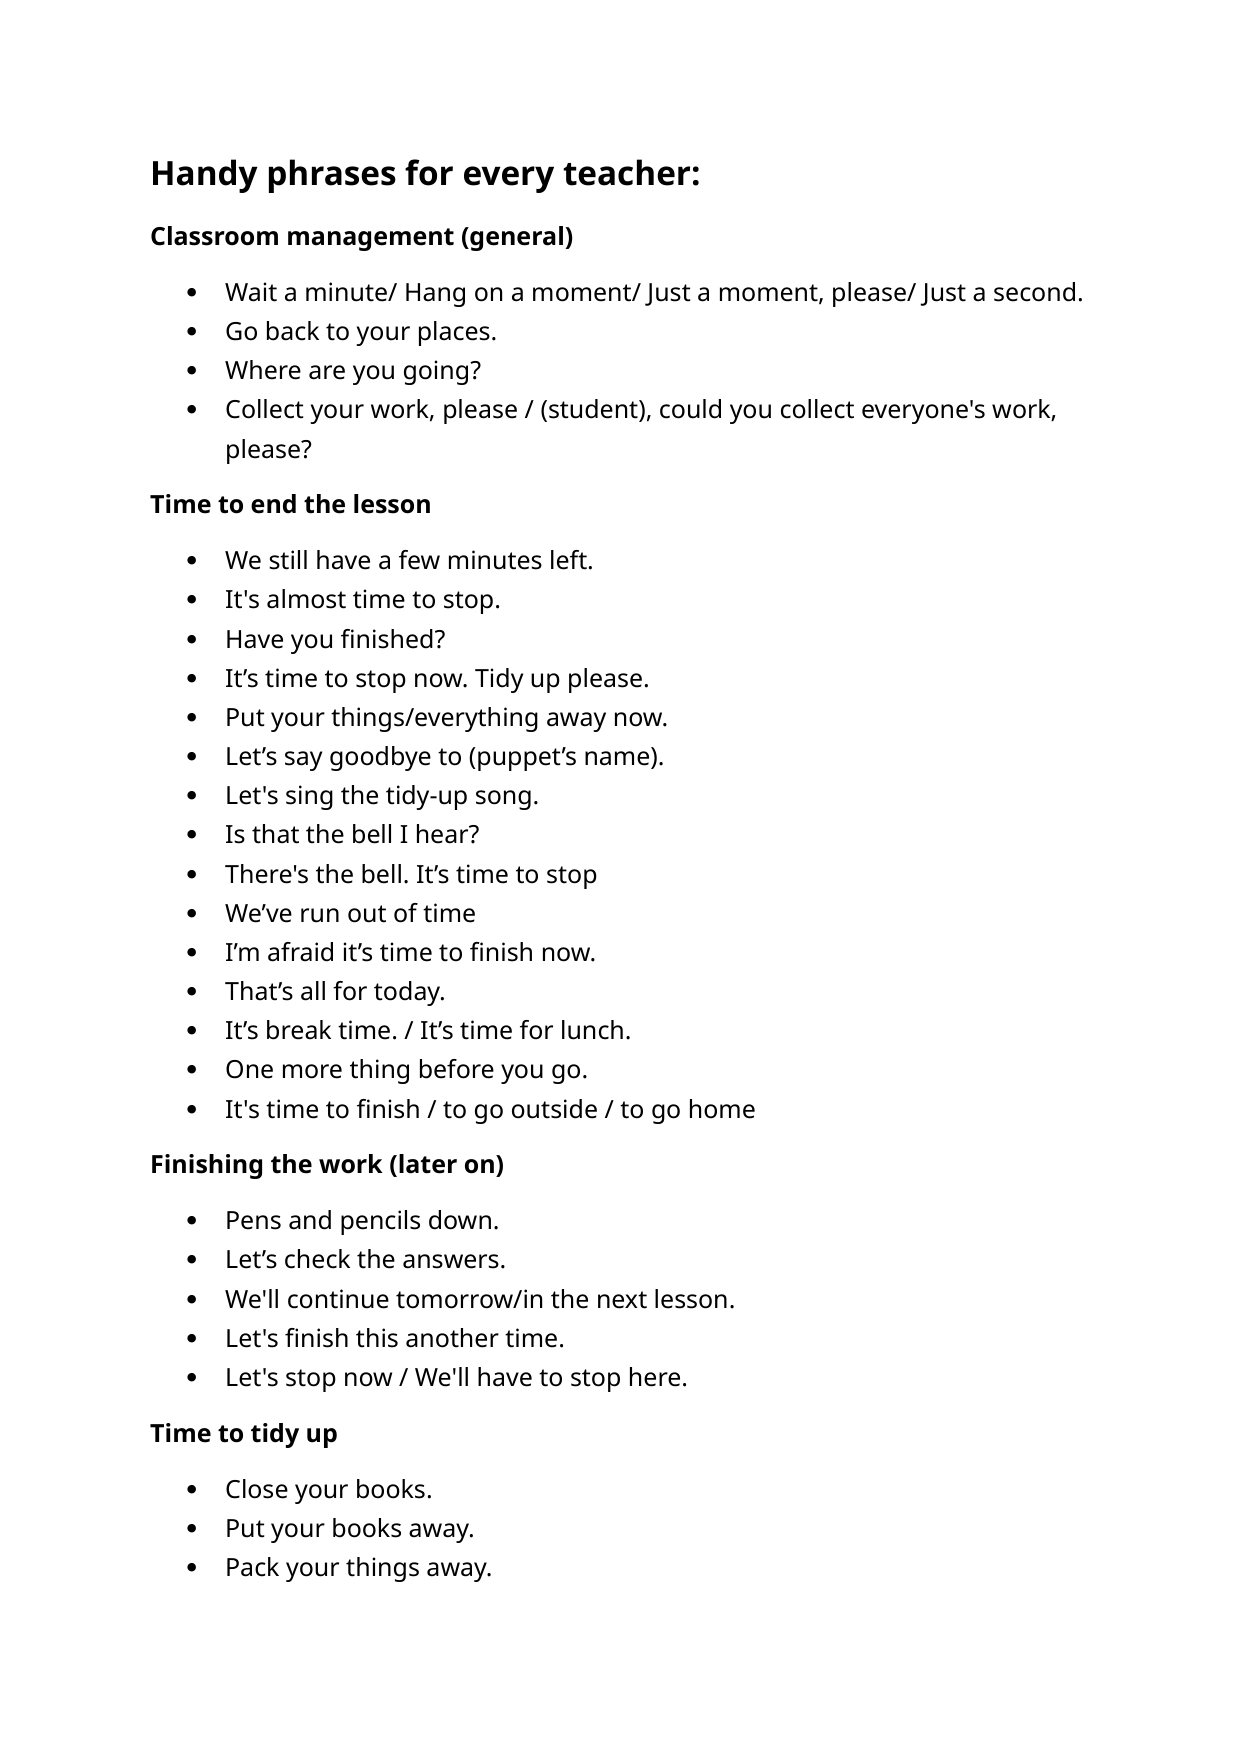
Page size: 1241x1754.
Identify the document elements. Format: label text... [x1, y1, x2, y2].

list Let's sing the tidy-up song. [187, 778, 1090, 812]
list I’m afraid it’s time to finish now. [187, 935, 1090, 969]
list Wait a minute/ Hang on a moment/ Just a moment, please/ Just a second. [187, 275, 1090, 309]
list It’s break time. / It’s time for lunch. [187, 1013, 1090, 1047]
text Handy phrases for every teacher: [150, 150, 1090, 195]
list Put your things/everything away now. [187, 700, 1090, 734]
list Close your books. [187, 1471, 1090, 1505]
list That’s all for today. [187, 974, 1090, 1008]
list One more thing before you go. [187, 1052, 1090, 1086]
list Let’s check the answers. [187, 1242, 1090, 1276]
list Put your books away. [187, 1511, 1090, 1544]
text Time to tidy up [150, 1416, 1090, 1449]
list Pens and pencils down. [187, 1203, 1090, 1237]
list Let's stop now / We'll have to stop here. [187, 1360, 1090, 1394]
list It's almost time to stop. [187, 582, 1090, 616]
list We’ve run out of time [187, 896, 1090, 929]
text Time to end the lesson [150, 487, 1090, 521]
list Pack your things away. [187, 1550, 1090, 1584]
text Finishing the work (later on) [150, 1147, 1090, 1181]
list Let’s say goodbye to (puppet’s name). [187, 739, 1090, 773]
text Classroom management (general) [150, 219, 1090, 253]
list It’s time to stop now. Tidy up please. [187, 661, 1090, 694]
list Is that the bell I hear? [187, 817, 1090, 851]
list There's the bell. It’s time to stop [187, 856, 1090, 890]
list Where are you going? [187, 353, 1090, 387]
list We still have a few minutes left. [187, 543, 1090, 577]
list Let's finish this another time. [187, 1321, 1090, 1354]
list Go back to your places. [187, 314, 1090, 348]
list It's time to finish / to go outside / to go home [187, 1091, 1090, 1125]
list Have you finished? [187, 621, 1090, 655]
list We'll continue tomorrow/in the next lesson. [187, 1281, 1090, 1315]
list Collect your work, please / (student), could you collect everyone's work, please? [187, 392, 1090, 465]
